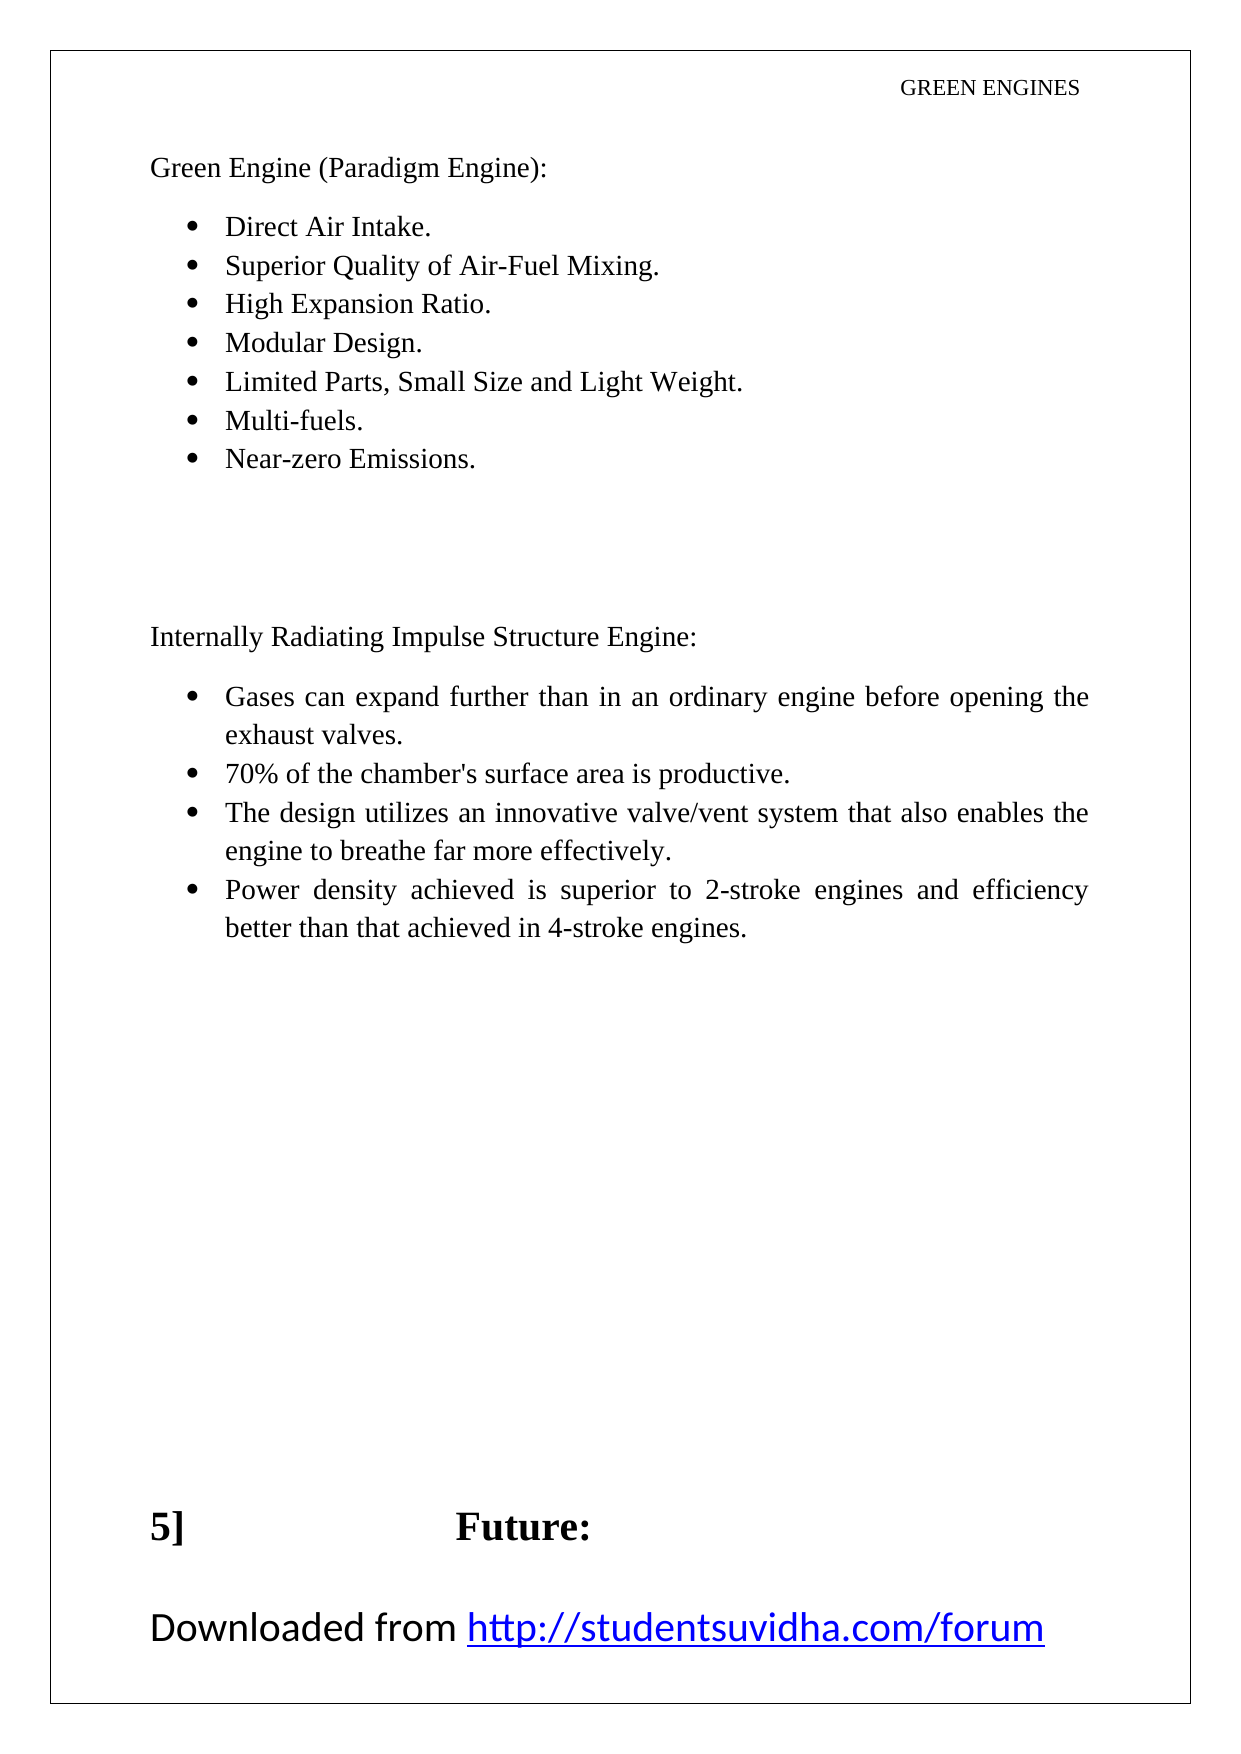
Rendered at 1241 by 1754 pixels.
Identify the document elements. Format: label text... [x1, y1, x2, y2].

list High Expansion Ratio. [187, 287, 1090, 320]
list Multi-fuels. [187, 403, 1090, 436]
text Internally Radiating Impulse Structure Engine: [150, 619, 1090, 653]
text 5] Future: [150, 1501, 1090, 1549]
list Direct Air Intake. [187, 209, 1090, 243]
list 70% of the chamber's surface area is productive. [187, 756, 1090, 790]
list Gases can expand further than in an ordinary engine before opening the exhaust valves. [187, 679, 1090, 751]
text Green Engine (Paradigm Engine): [150, 150, 1090, 183]
list Limited Parts, Small Size and Light Weight. [187, 364, 1090, 398]
list Modular Design. [187, 325, 1090, 359]
list Power density achieved is superior to 2-stroke engines and efficiency better than that achieved in 4-stroke engines. [187, 872, 1090, 944]
list Superior Quality of Air-Fuel Mixing. [187, 248, 1090, 282]
list The design utilizes an innovative valve/vent system that also enables the engine to breathe far more effectively. [187, 795, 1090, 867]
list Near-zero Emissions. [187, 441, 1090, 475]
